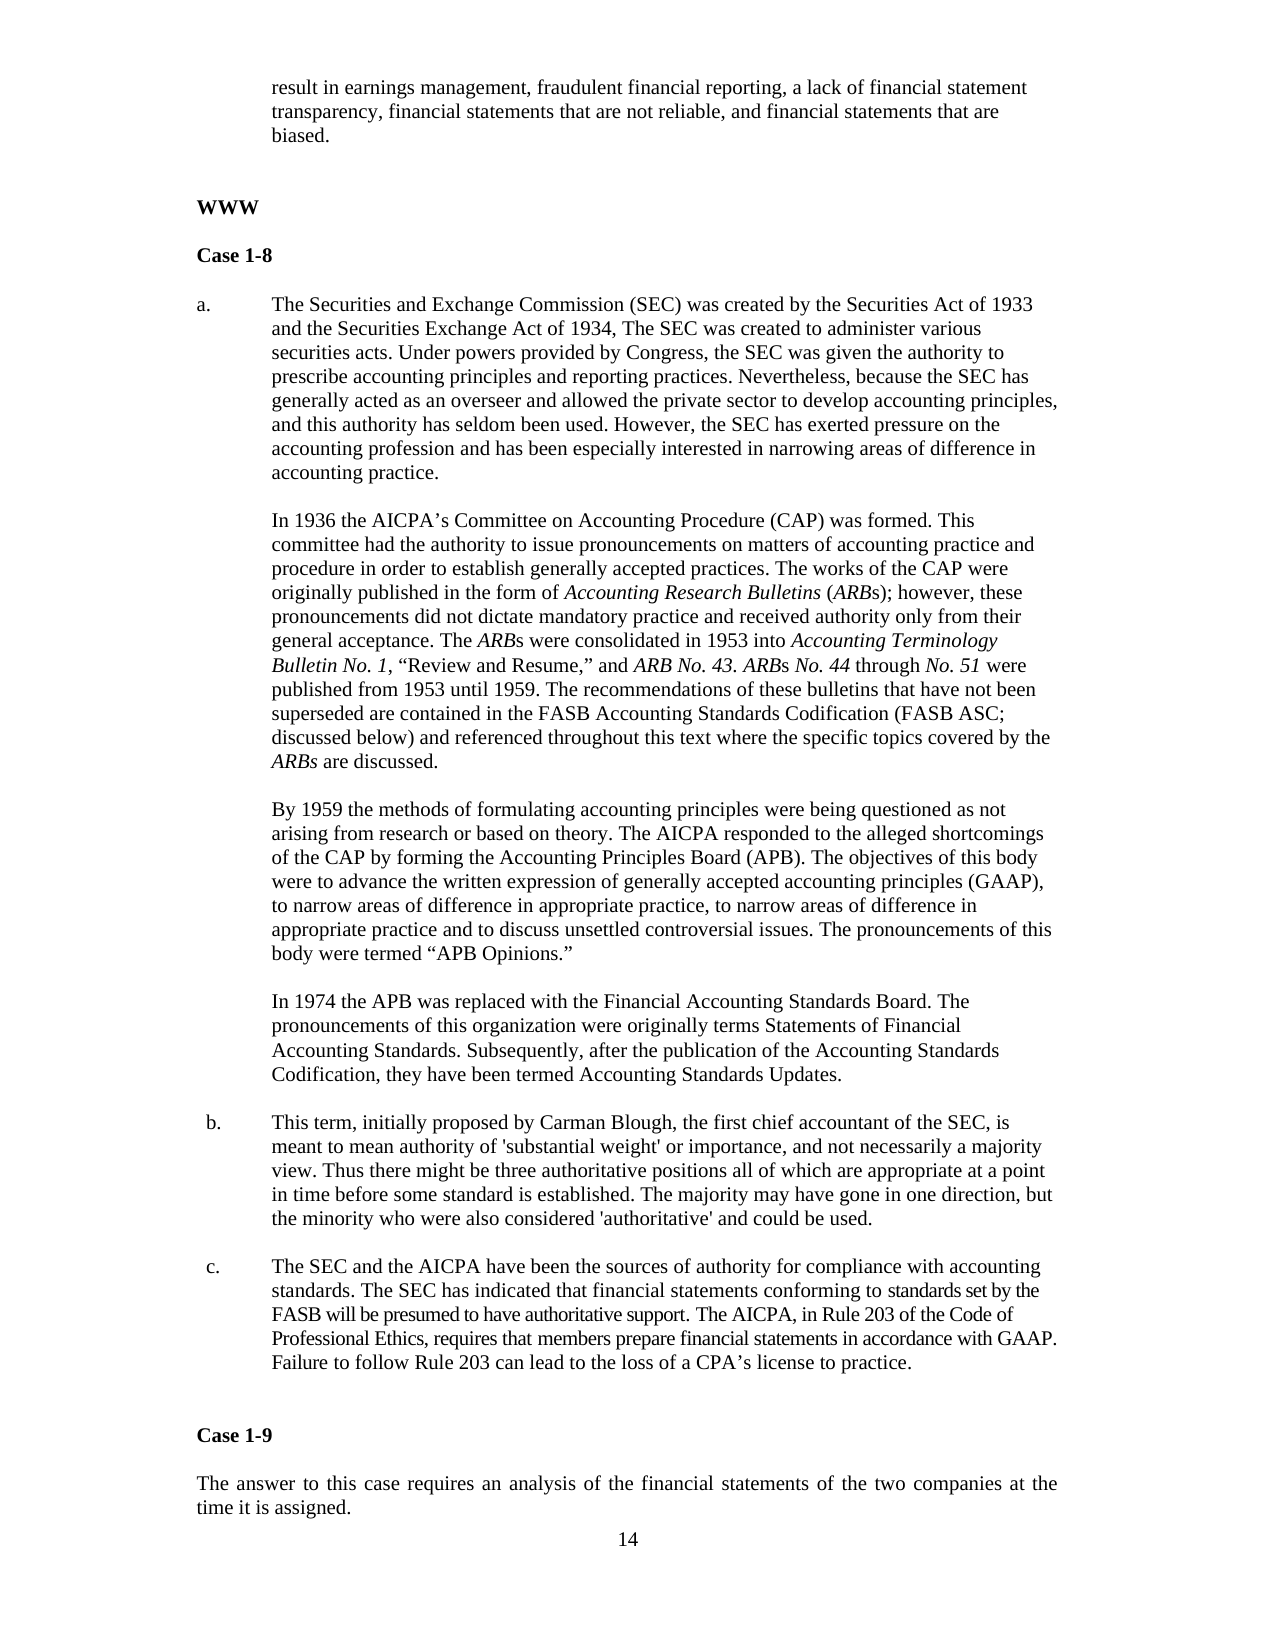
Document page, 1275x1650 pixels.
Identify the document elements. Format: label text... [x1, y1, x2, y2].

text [271, 75, 1059, 147]
list The Securities and Exchange Commission (SEC) was created by the Securities Act of 1933 and the Securities Exchange Act of 1934, The SEC was created to administer various securities acts. Under powers provided by Congress, the SEC was given the authority to prescribe accounting principles and reporting practices. Nevertheless, because the SEC has generally acted as an overseer and allowed the private sector to develop accounting principles, and this authority has seldom been used. However, the SEC has exerted pressure on the accounting profession and has been especially interested in narrowing areas of difference in accounting practice. [196, 292, 1059, 484]
list The SEC and the AICPA have been the sources of authority for compliance with accounting standards. The SEC has indicated that financial statements conforming to standards set by the FASB will be presumed to have authoritative support. The AICPA, in Rule 203 of the Code of Professional Ethics, requires that members prepare financial statements in accordance with GAAP. Failure to follow Rule 203 can lead to the loss of a CPA’s license to practice. [206, 1254, 1059, 1374]
text Case 1-8 [196, 243, 1059, 267]
text Case 1-9 [196, 1422, 1059, 1447]
text In 1936 the AICPA’s Committee on Accounting Procedure (CAP) was formed. This committee had the authority to issue pronouncements on matters of accounting practice and procedure in order to establish generally accepted practices. The works of the CAP were originally published in the form of Accounting Research Bulletins (ARBs); however, these pronouncements did not dictate mandatory practice and received authority only from their general acceptance. The ARBs were consolidated in 1953 into Accounting Terminology Bulletin No. 1, “Review and Resume,” and ARB No. 43. ARBs No. 44 through No. 51 were published from 1953 until 1959. The recommendations of these bulletins that have not been superseded are contained in the FASB Accounting Standards Codification (FASB ASC; discussed below) and referenced throughout this text where the specific topics covered by the ARBs are discussed. [271, 508, 1059, 773]
text In 1974 the APB was replaced with the Financial Accounting Standards Board. The pronouncements of this organization were originally terms Statements of Financial Accounting Standards. Subsequently, after the publication of the Accounting Standards Codification, they have been termed Accounting Standards Updates. [271, 989, 1059, 1086]
list This term, initially proposed by Carman Blough, the first chief accountant of the SEC, is meant to mean authority of 'substantial weight' or importance, and not necessarily a majority view. Thus there might be three authoritative positions all of which are appropriate at a point in time before some standard is established. The majority may have gone in one direction, but the minority who were also considered 'authoritative' and could be used. [206, 1110, 1059, 1230]
text The answer to this case requires an analysis of the financial statements of the two companies at the time it is assigned. [196, 1471, 1059, 1519]
text WWW [196, 195, 1059, 219]
text By 1959 the methods of formulating accounting principles were being questioned as not arising from research or based on theory. The AICPA responded to the alleged shortcomings of the CAP by forming the Accounting Principles Board (APB). The objectives of this body were to advance the written expression of generally accepted accounting principles (GAAP), to narrow areas of difference in appropriate practice, to narrow areas of difference in appropriate practice and to discuss unsettled controversial issues. The pronouncements of this body were termed “APB Opinions.” [271, 797, 1059, 965]
